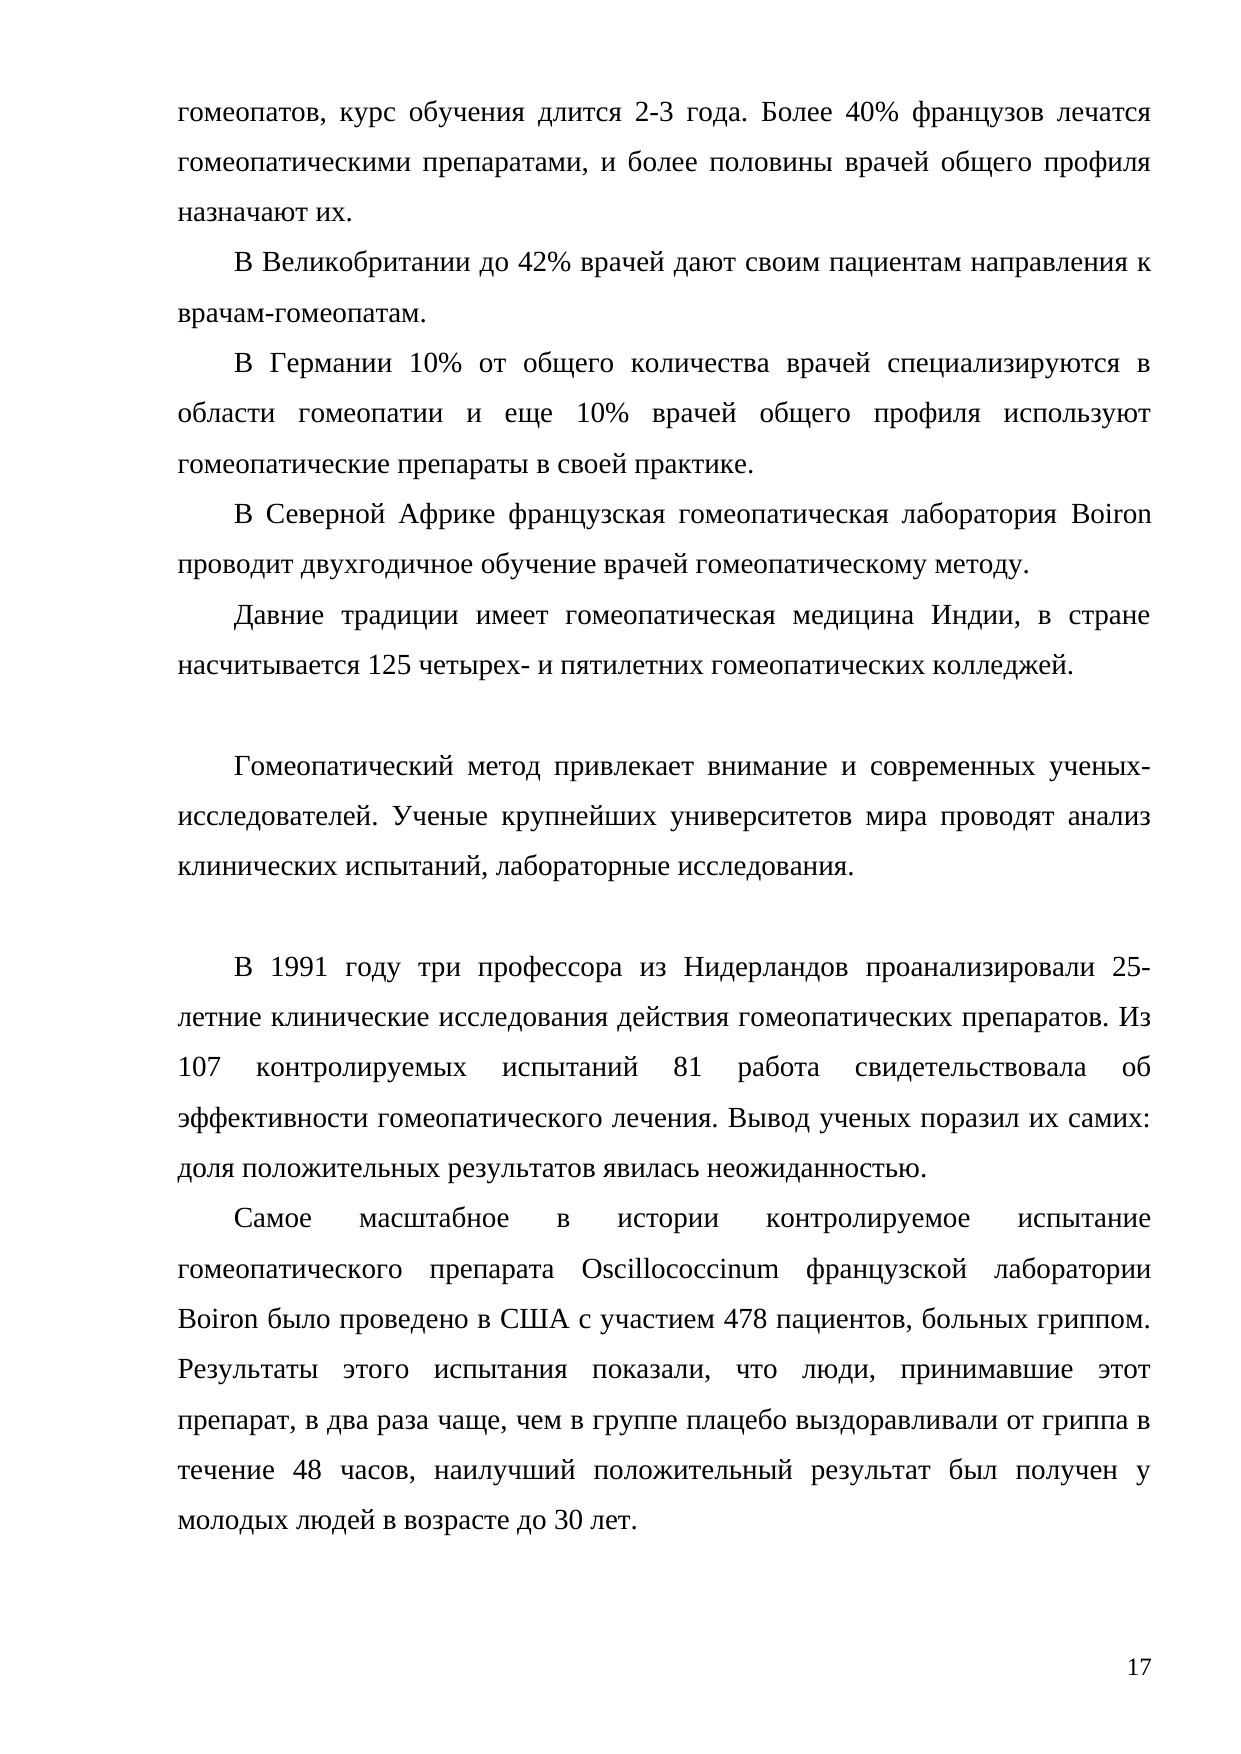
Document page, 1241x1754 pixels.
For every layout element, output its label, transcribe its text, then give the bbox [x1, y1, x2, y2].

text Самое масштабное в истории контролируемое испытание гомеопатического препарата Oscillococcinum французской лаборатории Boiron было проведено в США с участием 478 пациентов, больных гриппом. Результаты этого испытания показали, что люди, принимавшие этот препарат, в два раза чаще, чем в группе плацебо выздоравливали от гриппа в течение 48 часов, наилучший положительный результат был получен у молодых людей в возрасте до 30 лет. [177, 1201, 1152, 1536]
text В Германии 10% от общего количества врачей специализируются в области гомеопатии и еще 10% врачей общего профиля используют гомеопатические препараты в своей практике. [177, 345, 1152, 479]
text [177, 94, 1152, 228]
text В Северной Африке французская гомеопатическая лаборатория Boiron проводит двухгодичное обучение врачей гомеопатическому методу. [177, 496, 1152, 580]
text Давние традиции имеет гомеопатическая медицина Индии, в стране насчитывается 125 четырех- и пятилетних гомеопатических колледжей. [177, 597, 1152, 681]
text В 1991 году три профессора из Нидерландов проанализировали 25-летние клинические исследования действия гомеопатических препаратов. Из 107 контролируемых испытаний 81 работа свидетельствовала об эффективности гомеопатического лечения. Вывод ученых поразил их самих: доля положительных результатов явилась неожиданностью. [177, 949, 1152, 1184]
text Гомеопатический метод привлекает внимание и современных ученых-исследователей. Ученые крупнейших университетов мира проводят анализ клинических испытаний, лабораторные исследования. [177, 748, 1152, 882]
text В Великобритании до 42% врачей дают своим пациентам направления к врачам-гомеопатам. [177, 244, 1152, 328]
